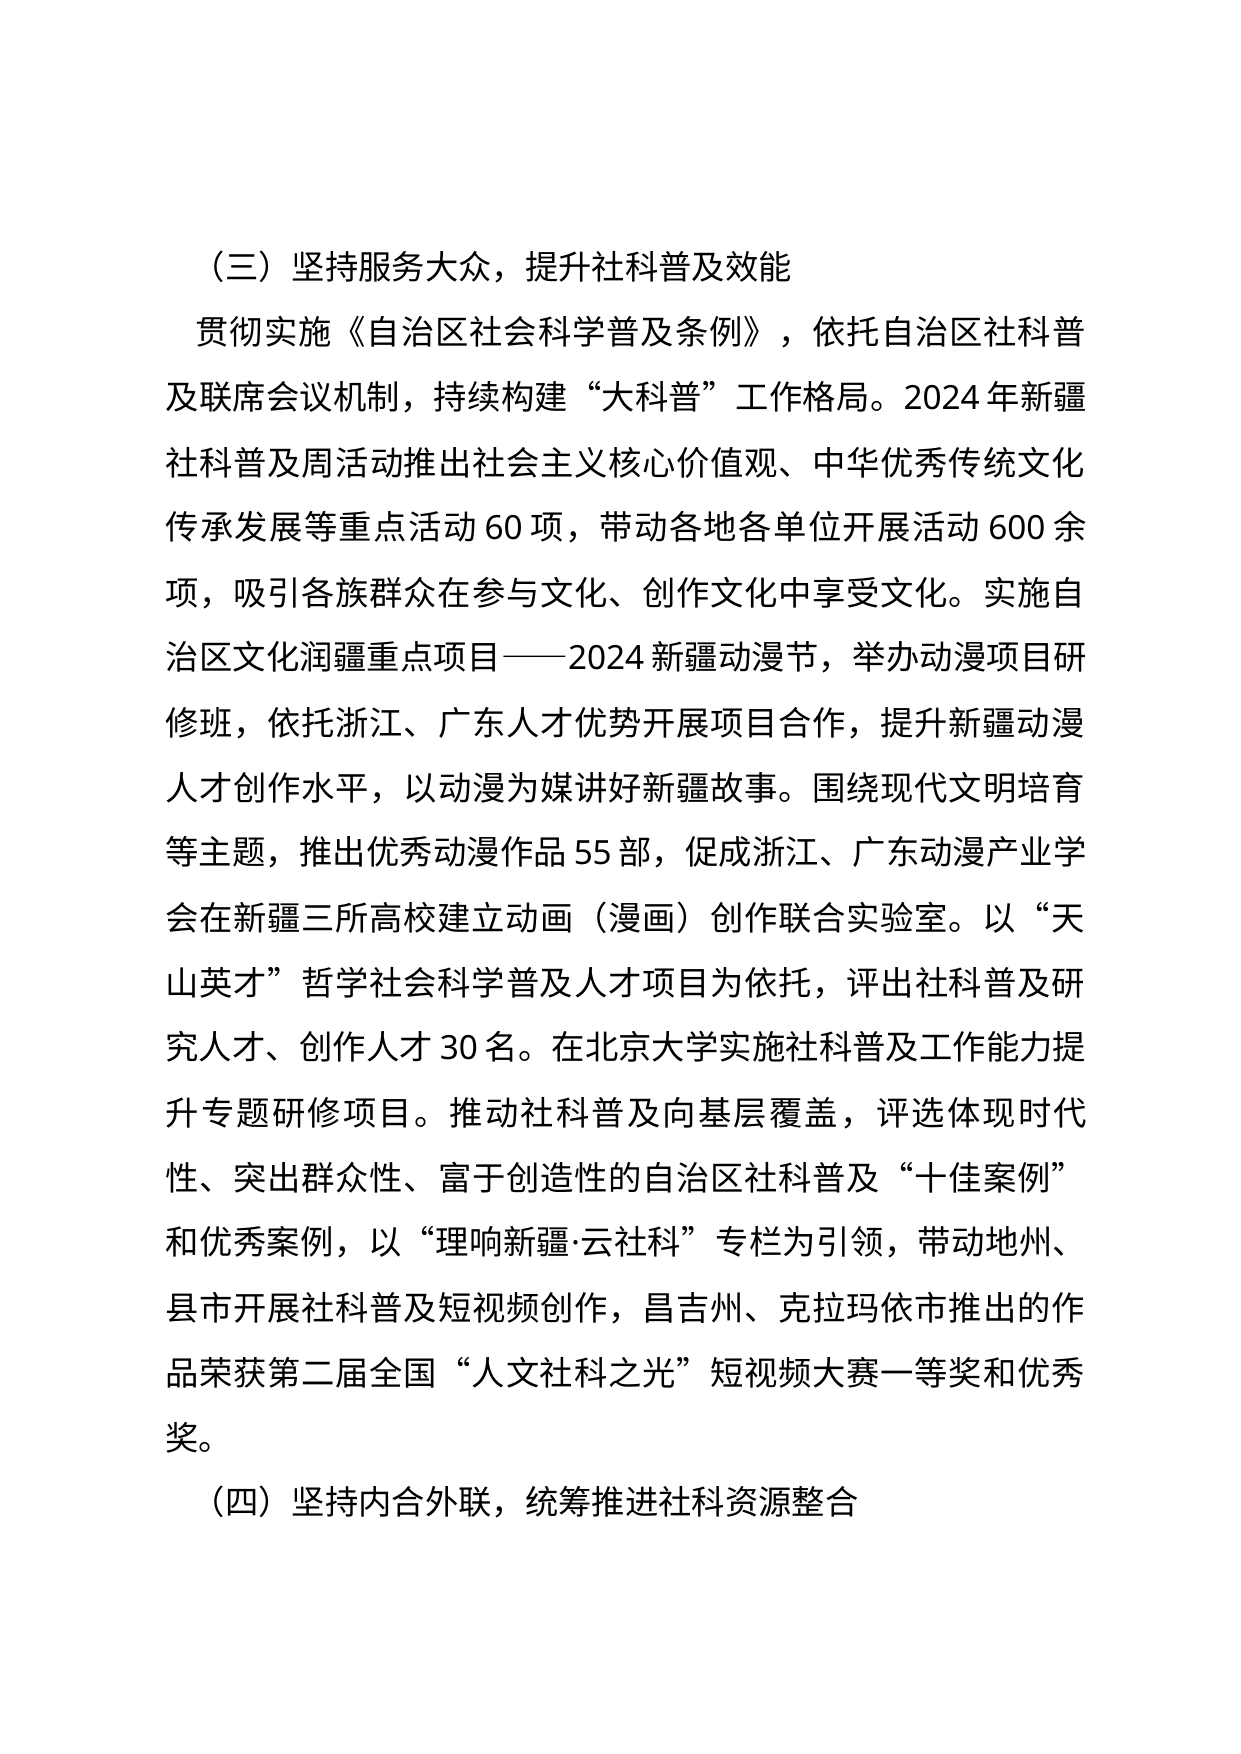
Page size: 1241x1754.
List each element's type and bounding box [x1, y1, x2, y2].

text [165, 233, 1087, 1533]
